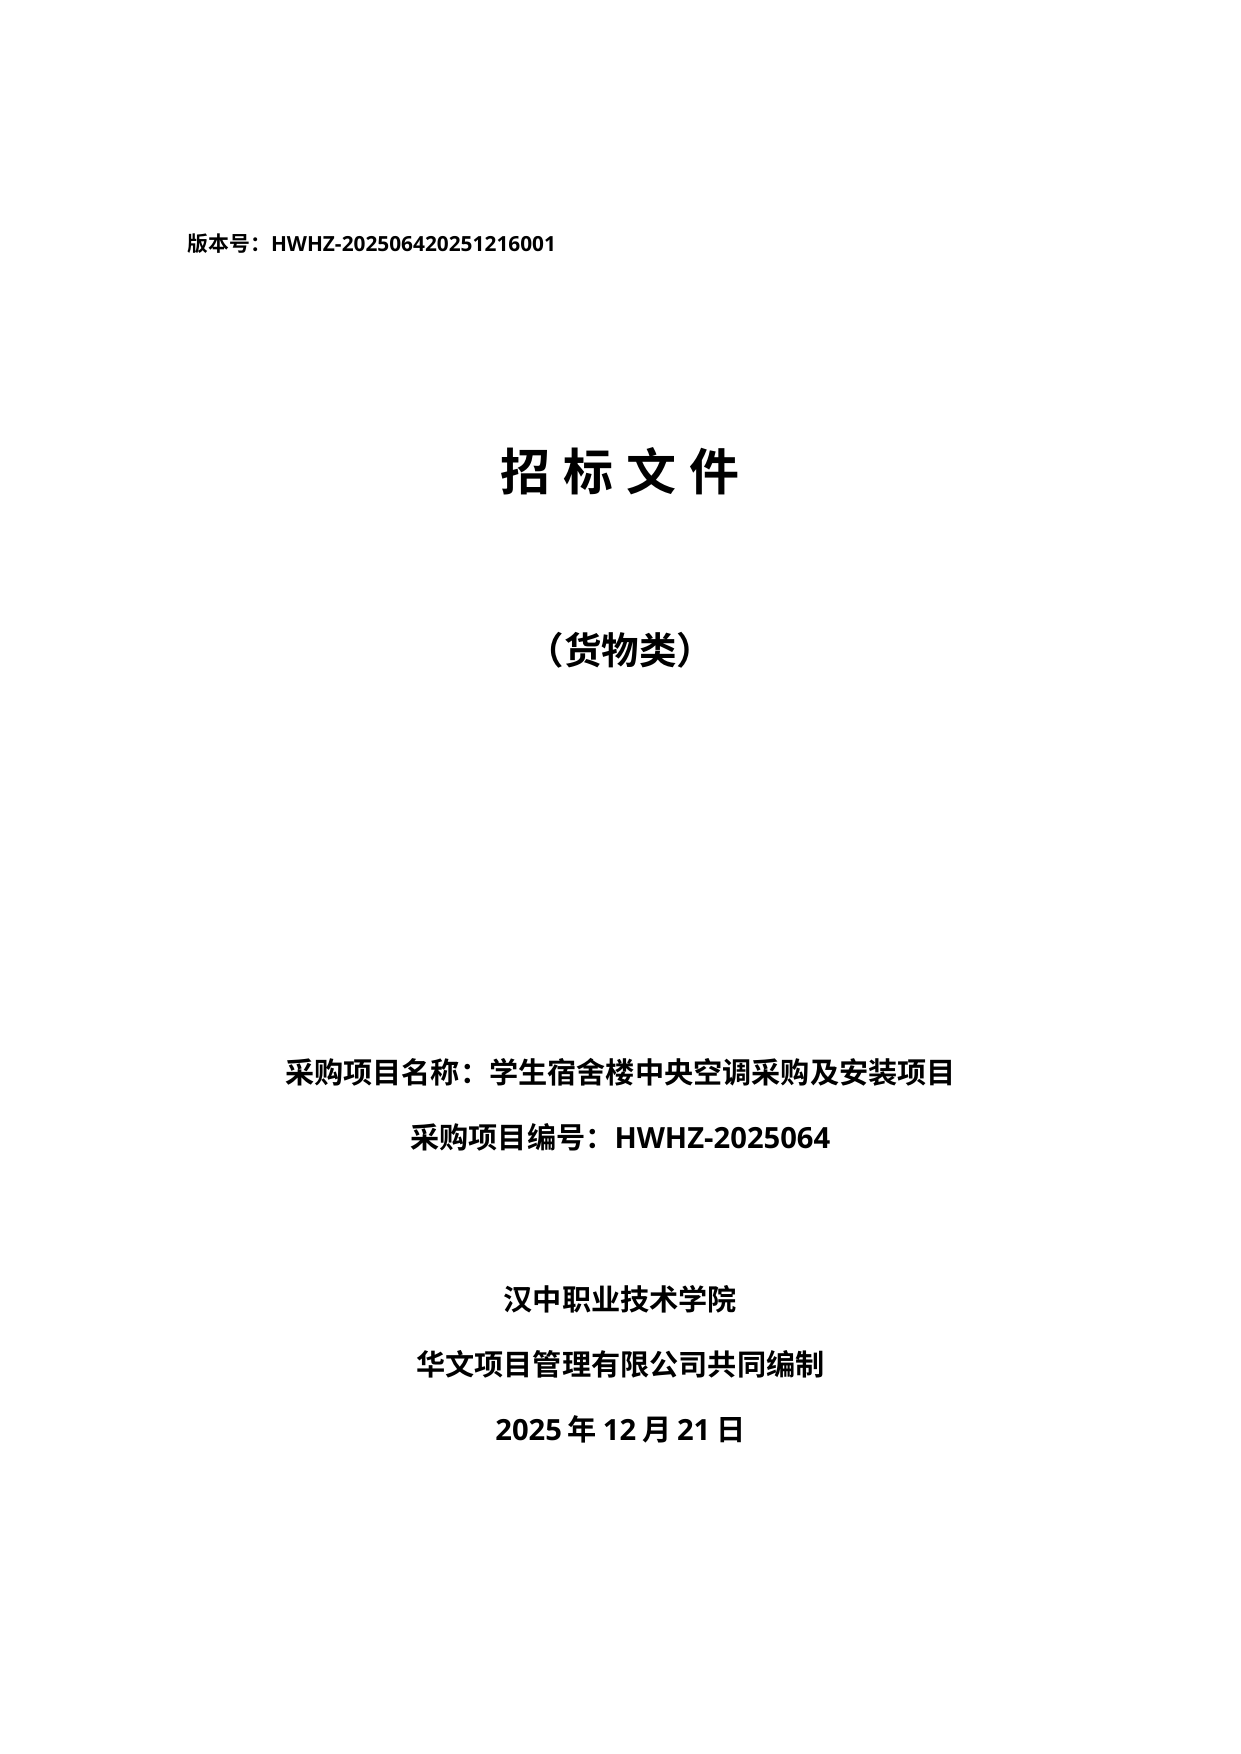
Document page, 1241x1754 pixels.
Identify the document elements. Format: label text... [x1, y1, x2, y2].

text 招 标 文 件 [187, 422, 1053, 617]
text 采购项目名称：学生宿舍楼中央空调采购及安装项目 [187, 1039, 1053, 1104]
text 2025年12月21日 [187, 1397, 1053, 1462]
text 汉中职业技术学院 [187, 1267, 1053, 1332]
text 采购项目编号：HWHZ-2025064 [187, 1104, 1053, 1267]
text （货物类） [187, 617, 1053, 1039]
text 版本号：HWHZ-202506420251216001 [187, 227, 1053, 422]
text 华文项目管理有限公司共同编制 [187, 1332, 1053, 1397]
